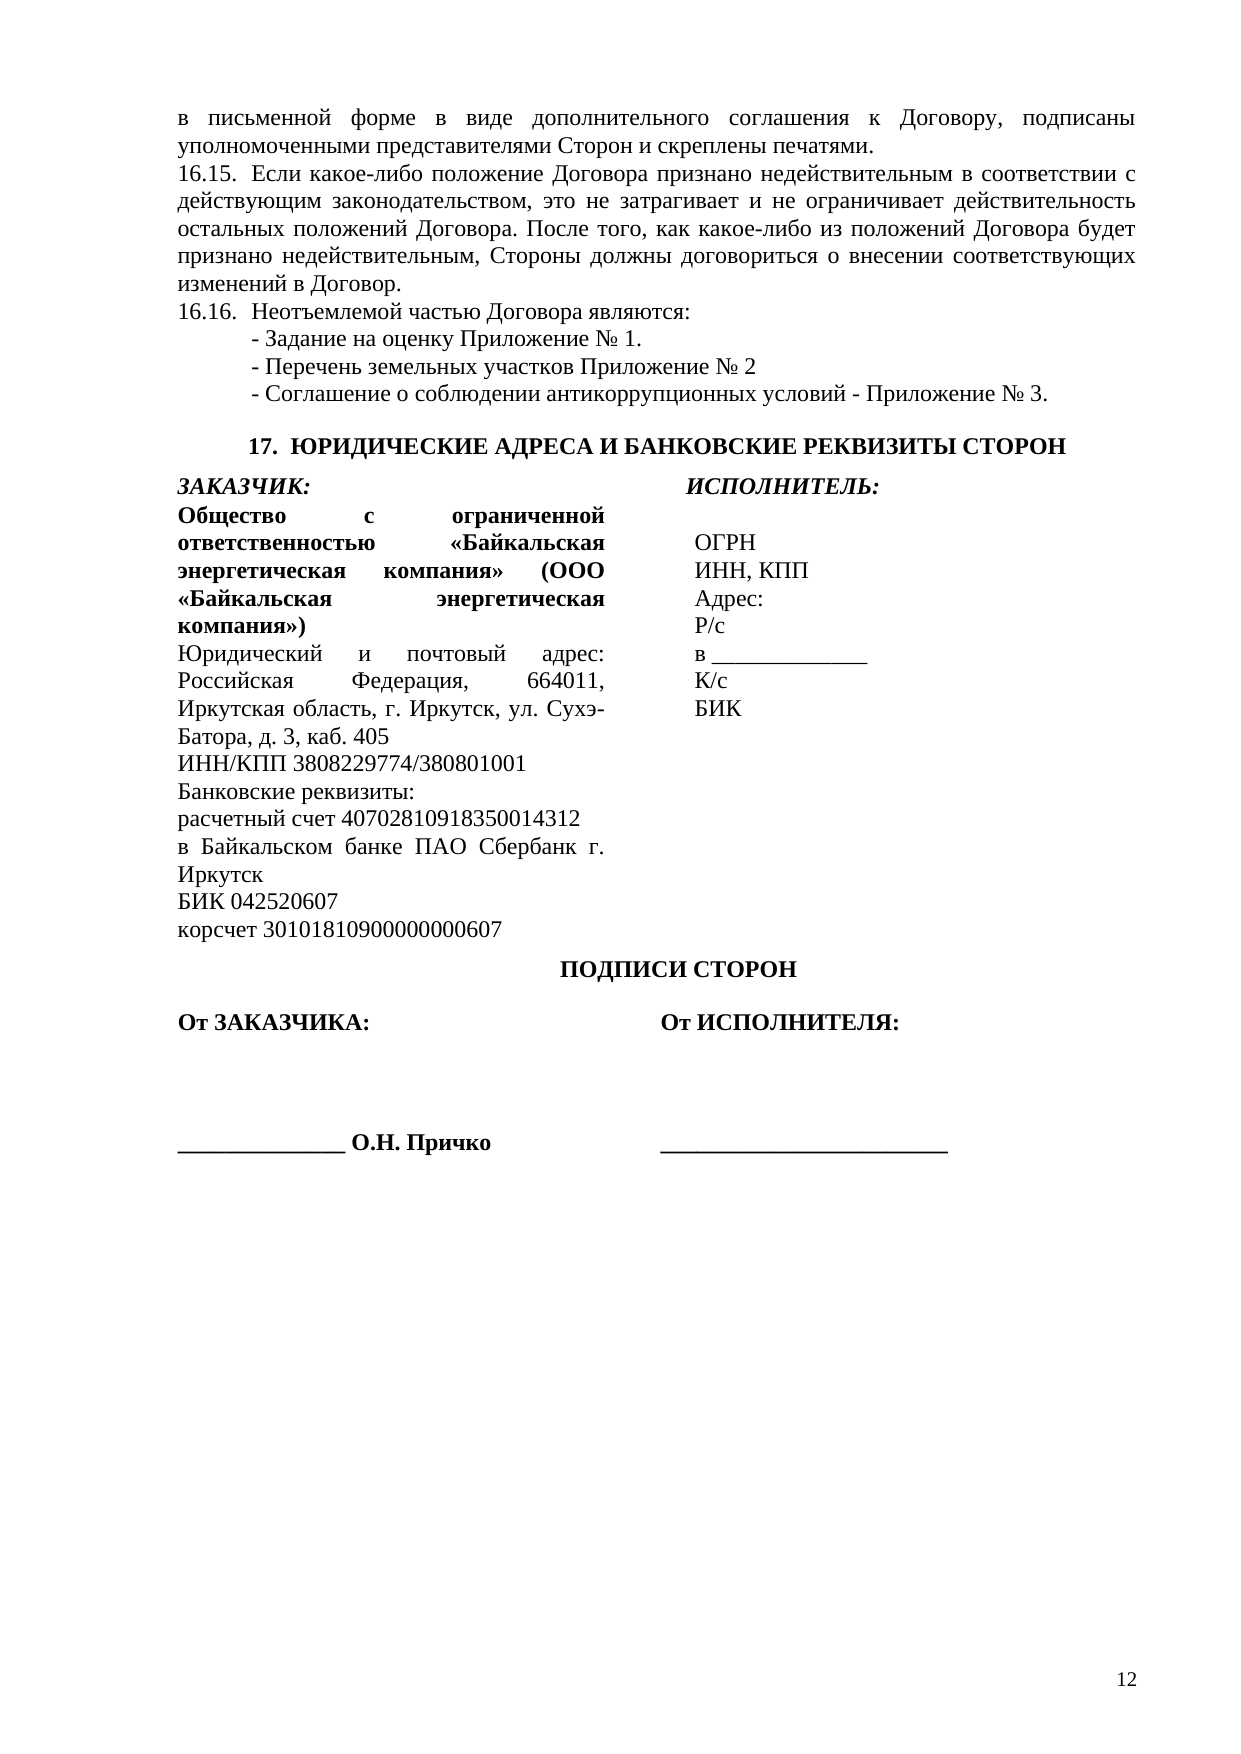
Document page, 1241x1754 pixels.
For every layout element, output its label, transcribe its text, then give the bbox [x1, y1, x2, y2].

table_cell ОГРН ИНН, КПП Адрес: Р/с в _____________ К/с БИК [651, 501, 1154, 942]
table_header От ИСПОЛНИТЕЛЯ: [649, 995, 1122, 1075]
text - Соглашение о соблюдении антикоррупционных условий - Приложение № 3. [177, 379, 1137, 407]
table_header От ЗАКАЗЧИКА: [177, 995, 649, 1075]
table_cell ________________________ [649, 1075, 1122, 1168]
table_header ИСПОЛНИТЕЛЬ: [651, 472, 1154, 501]
text - Перечень земельных участков Приложение № 2 [177, 352, 1137, 379]
table_cell Общество с ограниченной ответственностью «Байкальская энергетическая компания» (ООО «Байкальская энергетическая компания») Юридический и почтовый адрес: Российская Федерация, 664011, Иркутская область, г. Иркутск, ул. Сухэ-Батора, д. 3, каб. 405 ИНН/КПП 3808229774/380801001 Банковские реквизиты: расчетный счет 40702810918350014312 в Байкальском банке ПАО Сбербанк г. Иркутск БИК 042520607 корсчет 30101810900000000607 [166, 501, 651, 942]
text - Задание на оценку Приложение № 1. [177, 324, 1137, 352]
list ЮРИДИЧЕСКИЕ АДРЕСА И БАНКОВСКИЕ РЕКВИЗИТЫ СТОРОН [177, 432, 1137, 460]
table_header ЗАКАЗЧИК: [166, 472, 651, 501]
list Если какое-либо положение Договора признано недействительным в соответствии с действующим законодательством, это не затрагивает и не ограничивает действительность остальных положений Договора. После того, как какое-либо из положений Договора будет признано недействительным, Стороны должны договориться о внесении соответствующих изменений в Договор. [177, 159, 1137, 297]
table_cell ______________ О.Н. Причко [177, 1075, 649, 1168]
list Неотъемлемой частью Договора являются: [177, 297, 1137, 324]
text ПОДПИСИ СТОРОН [220, 955, 1137, 983]
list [177, 103, 1137, 159]
